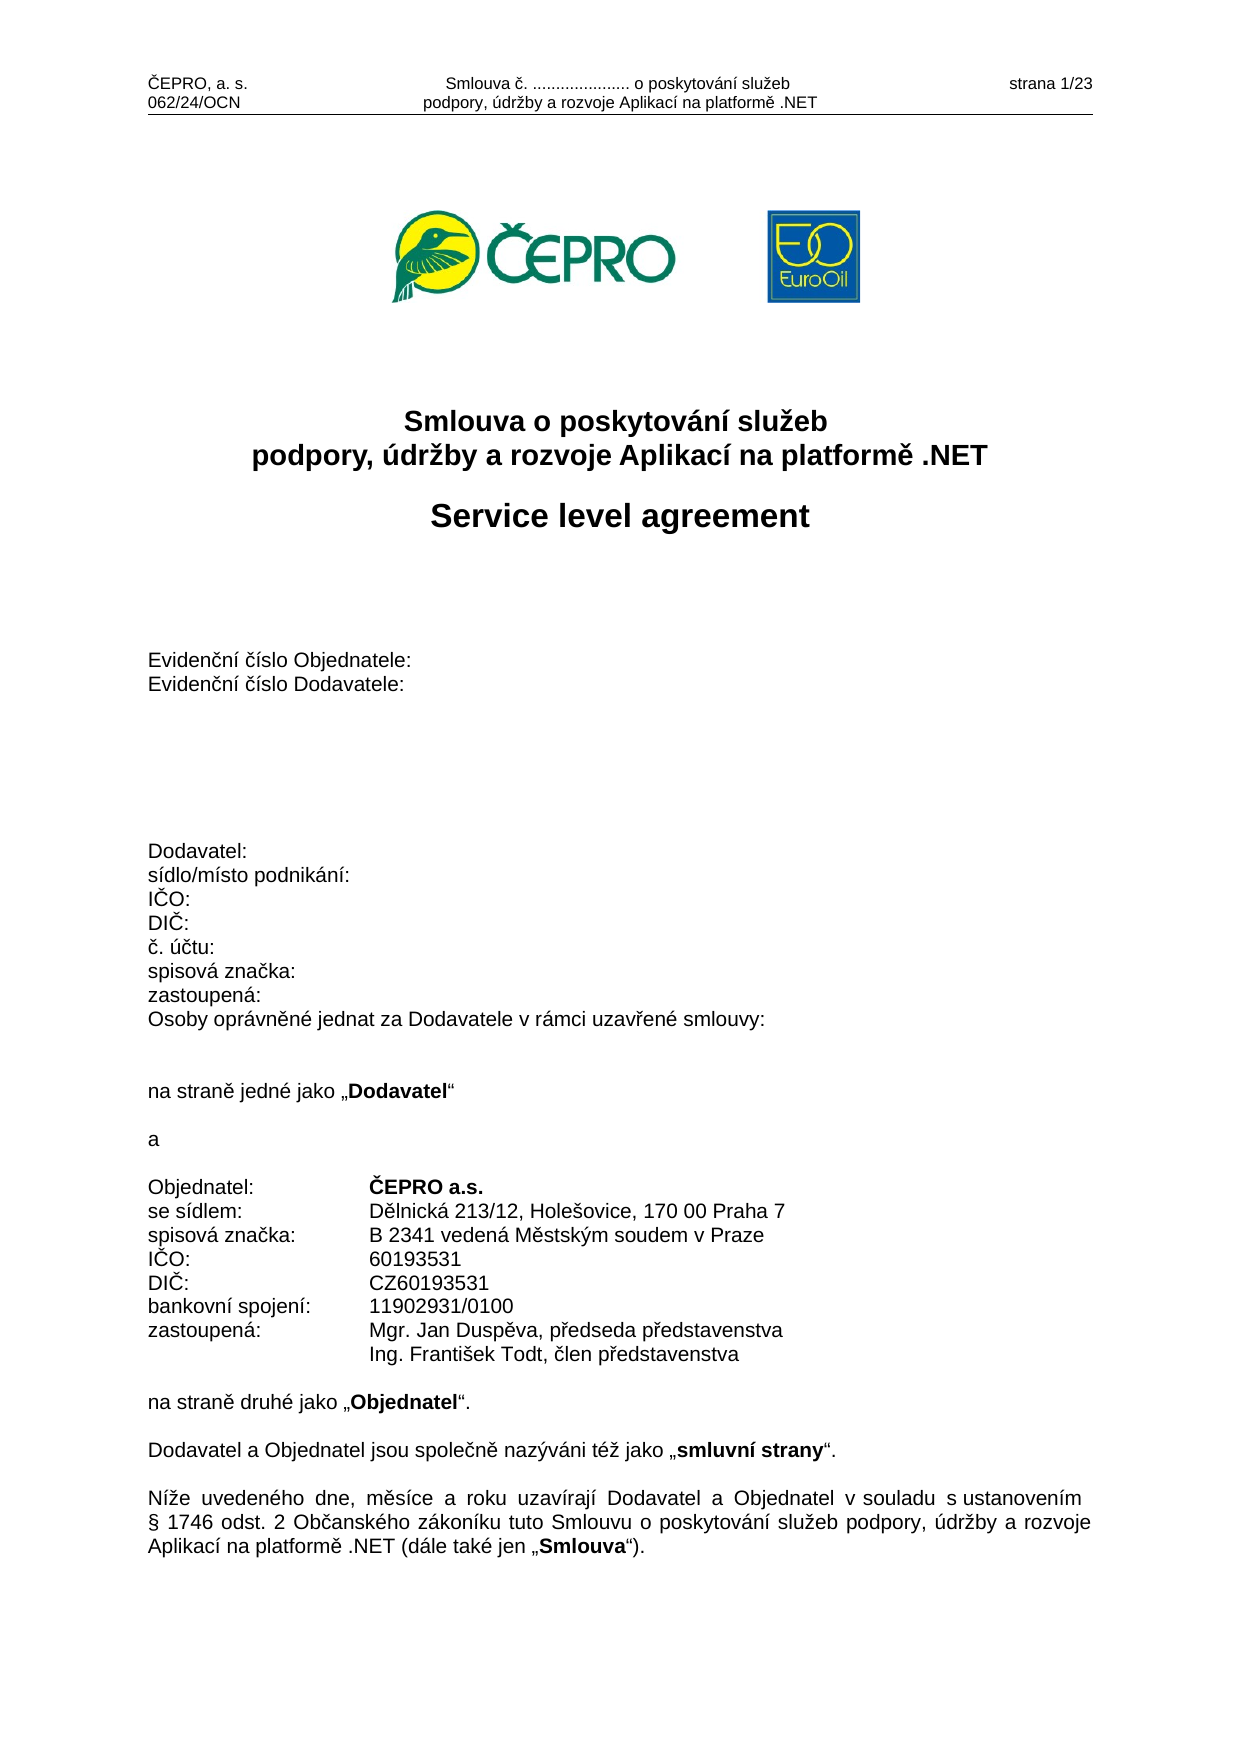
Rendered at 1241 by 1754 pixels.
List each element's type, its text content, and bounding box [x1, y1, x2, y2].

text DIČ: [148, 911, 1093, 935]
text Ing. František Todt, člen představenstva [295, 1342, 1093, 1366]
text zastoupená: Mgr. Jan Duspěva, předseda představenstva [148, 1318, 1093, 1342]
text bankovní spojení: 11902931/0100 [148, 1294, 1093, 1318]
text a [148, 1127, 1093, 1151]
text na straně jedné jako „Dodavatel“ [148, 1079, 1093, 1103]
text sídlo/místo podnikání: [148, 863, 1093, 887]
text zastoupená: [148, 983, 1093, 1007]
text Evidenční číslo Objednatele: [148, 647, 1093, 671]
text IČO: 60193531 [148, 1246, 1093, 1270]
text IČO: [148, 887, 1093, 911]
subtitle Smlouva o poskytování služeb podpory, údržby a rozvoje Aplikací na platformě .NET [148, 404, 1093, 471]
text na straně druhé jako „Objednatel“. [148, 1390, 1093, 1414]
text Objednatel: ČEPRO a.s. [148, 1174, 1093, 1198]
text Dodavatel a Objednatel jsou společně nazýváni též jako „smluvní strany“. [148, 1438, 1093, 1462]
text se sídlem: Dělnická 213/12, Holešovice, 170 00 Praha 7 [148, 1198, 1093, 1222]
subtitle Service level agreement [148, 496, 1093, 535]
text č. účtu: [148, 935, 1093, 959]
picture [391, 210, 861, 303]
text Dodavatel: [148, 839, 1093, 863]
text Evidenční číslo Dodavatele: [148, 671, 1093, 695]
text spisová značka: B 2341 vedená Městským soudem v Praze [148, 1222, 1093, 1246]
text DIČ: CZ60193531 [148, 1270, 1093, 1294]
text Níže uvedeného dne, měsíce a roku uzavírají Dodavatel a Objednatel v souladu s ustanovením § 1746 odst. 2 Občanského zákoníku tuto Smlouvu o poskytování služeb podpory, údržby a rozvoje Aplikací na platformě .NET (dále také jen „Smlouva“). [148, 1486, 1093, 1558]
text spisová značka: [148, 959, 1093, 983]
text Osoby oprávněné jednat za Dodavatele v rámci uzavřené smlouvy: [148, 1007, 1093, 1031]
